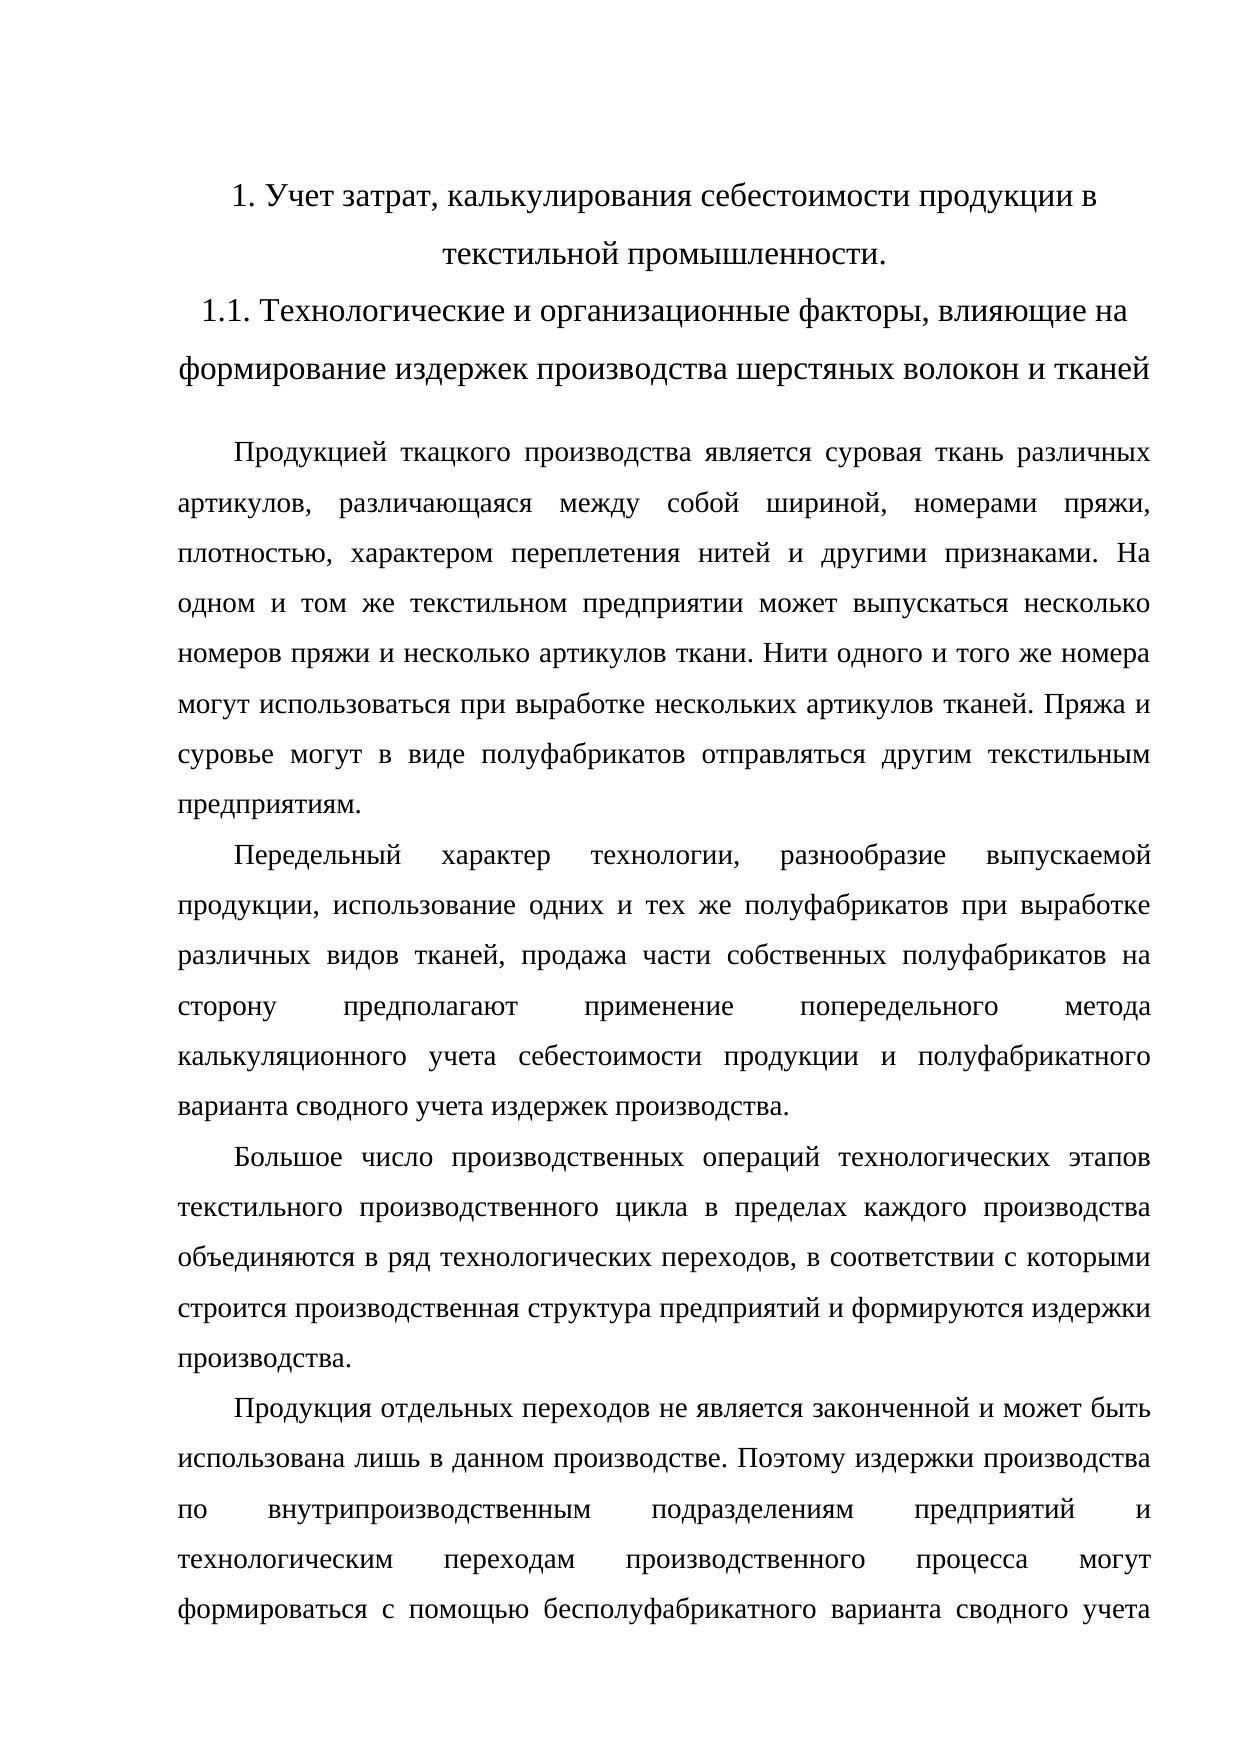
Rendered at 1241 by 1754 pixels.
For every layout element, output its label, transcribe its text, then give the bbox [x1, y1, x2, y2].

text Большое число производственных операций технологических этапов текстильного производственного цикла в пределах каждого производства объединяются в ряд технологических переходов, в соответствии с которыми строится производственная структура предприятий и формируются издержки производства. [177, 1139, 1152, 1373]
text 1. Учет затрат, калькулирования себестоимости продукции в текстильной промышленности. [177, 176, 1152, 271]
text Продукцией ткацкого производства является суровая ткань различных артикулов, различающаяся между собой шириной, номерами пряжи, плотностью, характером переплетения нитей и другими признаками. На одном и том же текстильном предприятии может выпускаться несколько номеров пряжи и несколько артикулов ткани. Нити одного и того же номера могут использоваться при выработке нескольких артикулов тканей. Пряжа и суровье могут в виде полуфабрикатов отправляться другим текстильным предприятиям. [177, 434, 1152, 820]
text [177, 1390, 1152, 1625]
text 1.1. Технологические и организационные факторы, влияющие на формирование издержек производства шерстяных волокон и тканей [177, 291, 1152, 386]
text Передельный характер технологии, разнообразие выпускаемой продукции, использование одних и тех же полуфабрикатов при выработке различных видов тканей, продажа части собственных полуфабрикатов на сторону предполагают применение попередельного метода калькуляционного учета себестоимости продукции и полуфабрикатного варианта сводного учета издержек производства. [177, 837, 1152, 1122]
